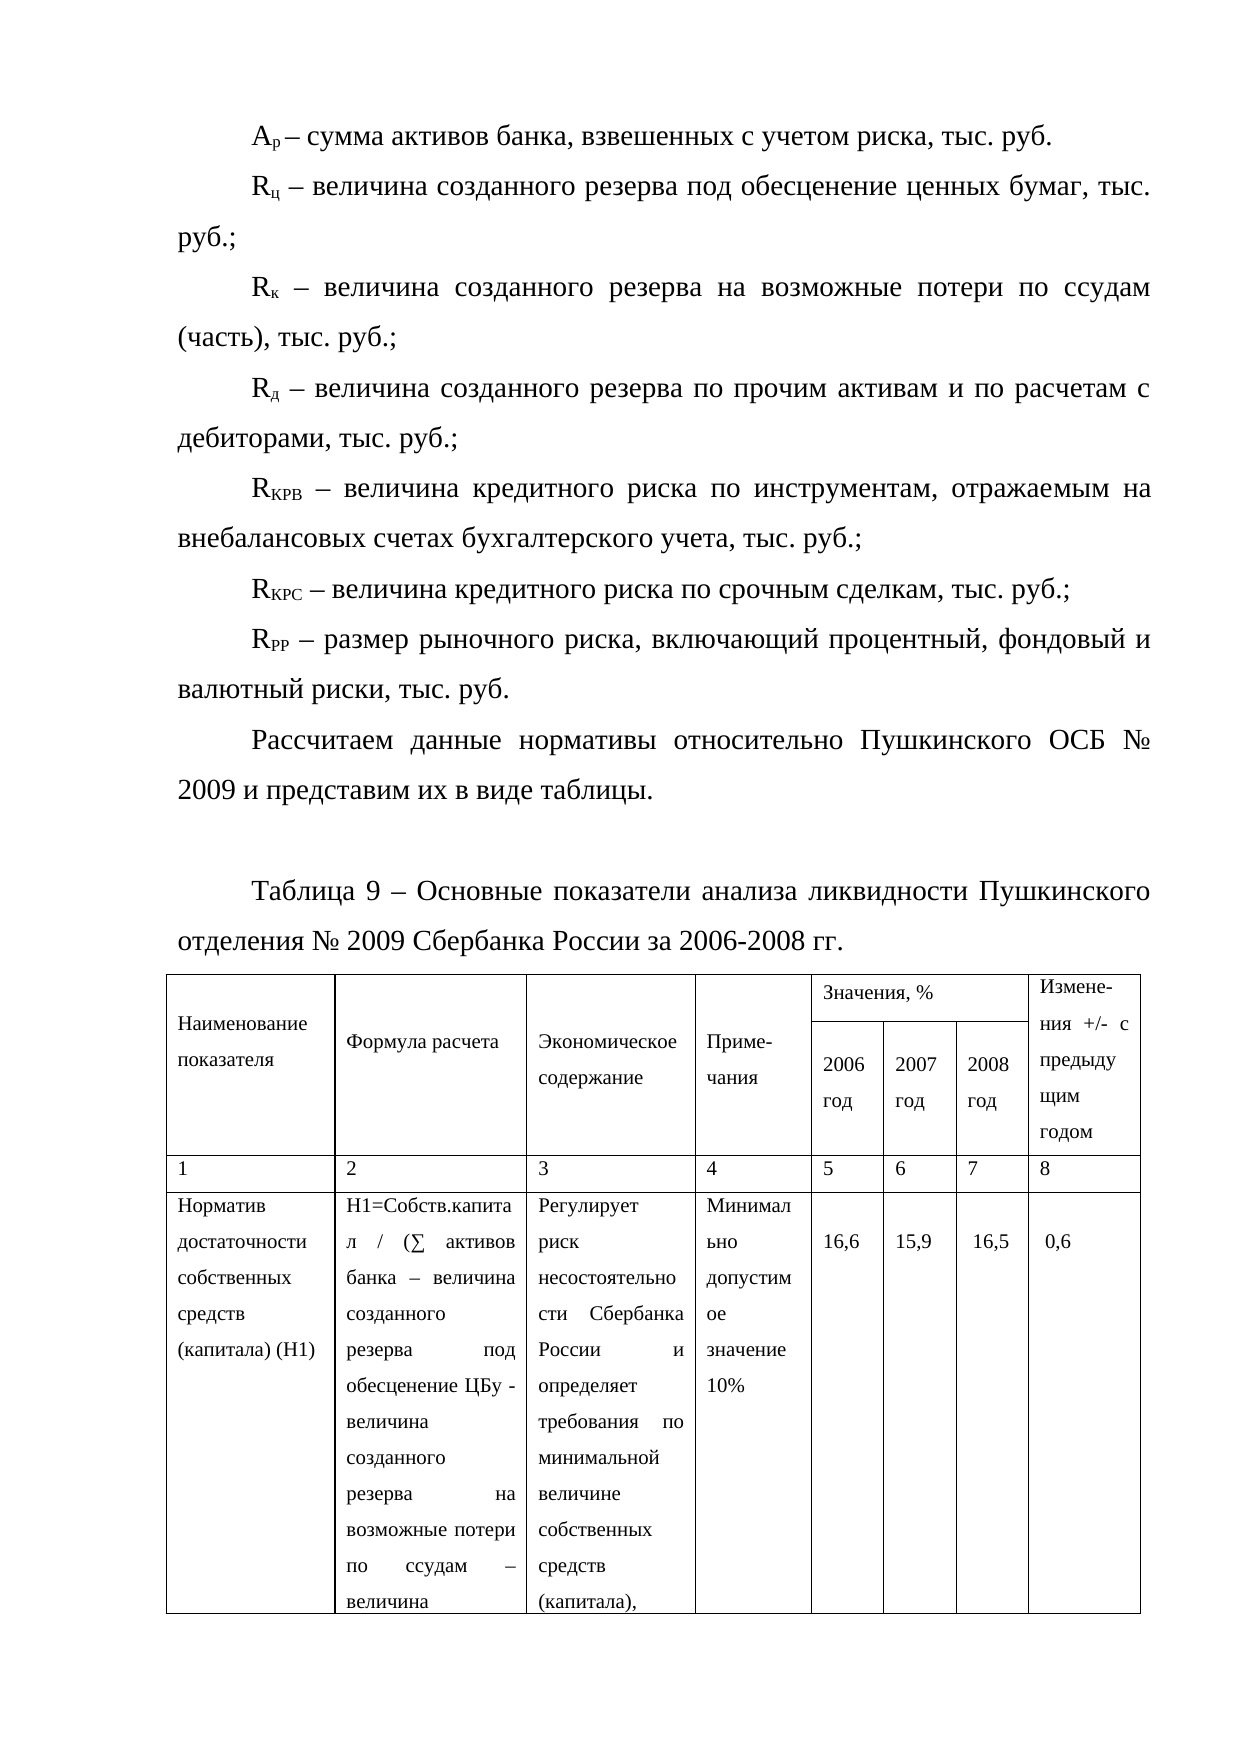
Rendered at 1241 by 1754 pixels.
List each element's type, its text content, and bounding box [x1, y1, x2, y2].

table_cell 2 [336, 1156, 526, 1192]
table_cell 8 [1029, 1156, 1140, 1192]
text Рассчитаем данные нормативы относительно Пушкинского ОСБ № 2009 и представим их в виде таблицы. [177, 722, 1152, 806]
table_cell 0,6 [1029, 1193, 1140, 1613]
table_cell 7 [957, 1156, 1028, 1192]
table_header Экономическое содержание [527, 975, 695, 1155]
table_cell 2008 год [957, 1022, 1028, 1155]
text Rд – величина созданного резерва по прочим активам и по расчетам с дебиторами, тыс. руб.; [177, 370, 1152, 453]
table_cell 16,6 [812, 1193, 883, 1613]
table_cell 16,5 [957, 1193, 1028, 1613]
table_header Измене- ния +/- с предыдущим годом [1029, 975, 1140, 1155]
table_cell 4 [696, 1156, 811, 1192]
table_cell 2006 год [812, 1022, 883, 1155]
table_cell 5 [812, 1156, 883, 1192]
table_header Приме-чания [696, 975, 811, 1155]
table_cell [336, 1193, 526, 1613]
table_header Значения, % [812, 975, 1028, 1021]
table_cell 15,9 [884, 1193, 956, 1613]
text Rц – величина созданного резерва под обесценение ценных бумаг, тыс. руб.; [177, 168, 1152, 252]
text Rк – величина созданного резерва на возможные потери по ссудам (часть), тыс. руб.; [177, 269, 1152, 353]
table_cell 2007 год [884, 1022, 956, 1155]
table_cell 1 [167, 1156, 334, 1192]
table_header Формула расчета [336, 975, 526, 1155]
text RКРВ – величина кредитного риска по инструментам, отражаемым на внебалансовых счетах бухгалтерского учета, тыс. руб.; [177, 470, 1152, 554]
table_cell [167, 1193, 334, 1613]
text Ар – сумма активов банка, взвешенных с учетом риска, тыс. руб. [177, 118, 1152, 152]
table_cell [696, 1193, 811, 1613]
table_cell 6 [884, 1156, 956, 1192]
text RКРС – величина кредитного риска по срочным сделкам, тыс. руб.; [177, 571, 1152, 604]
text Таблица 9 – Основные показатели анализа ликвидности Пушкинского отделения № 2009 Сбербанка России за 2006-2008 гг. [177, 873, 1152, 957]
table_header Наименование показателя [167, 975, 334, 1155]
text RРР – размер рыночного риска, включающий процентный, фондовый и валютный риски, тыс. руб. [177, 621, 1152, 705]
table_cell 3 [527, 1156, 695, 1192]
